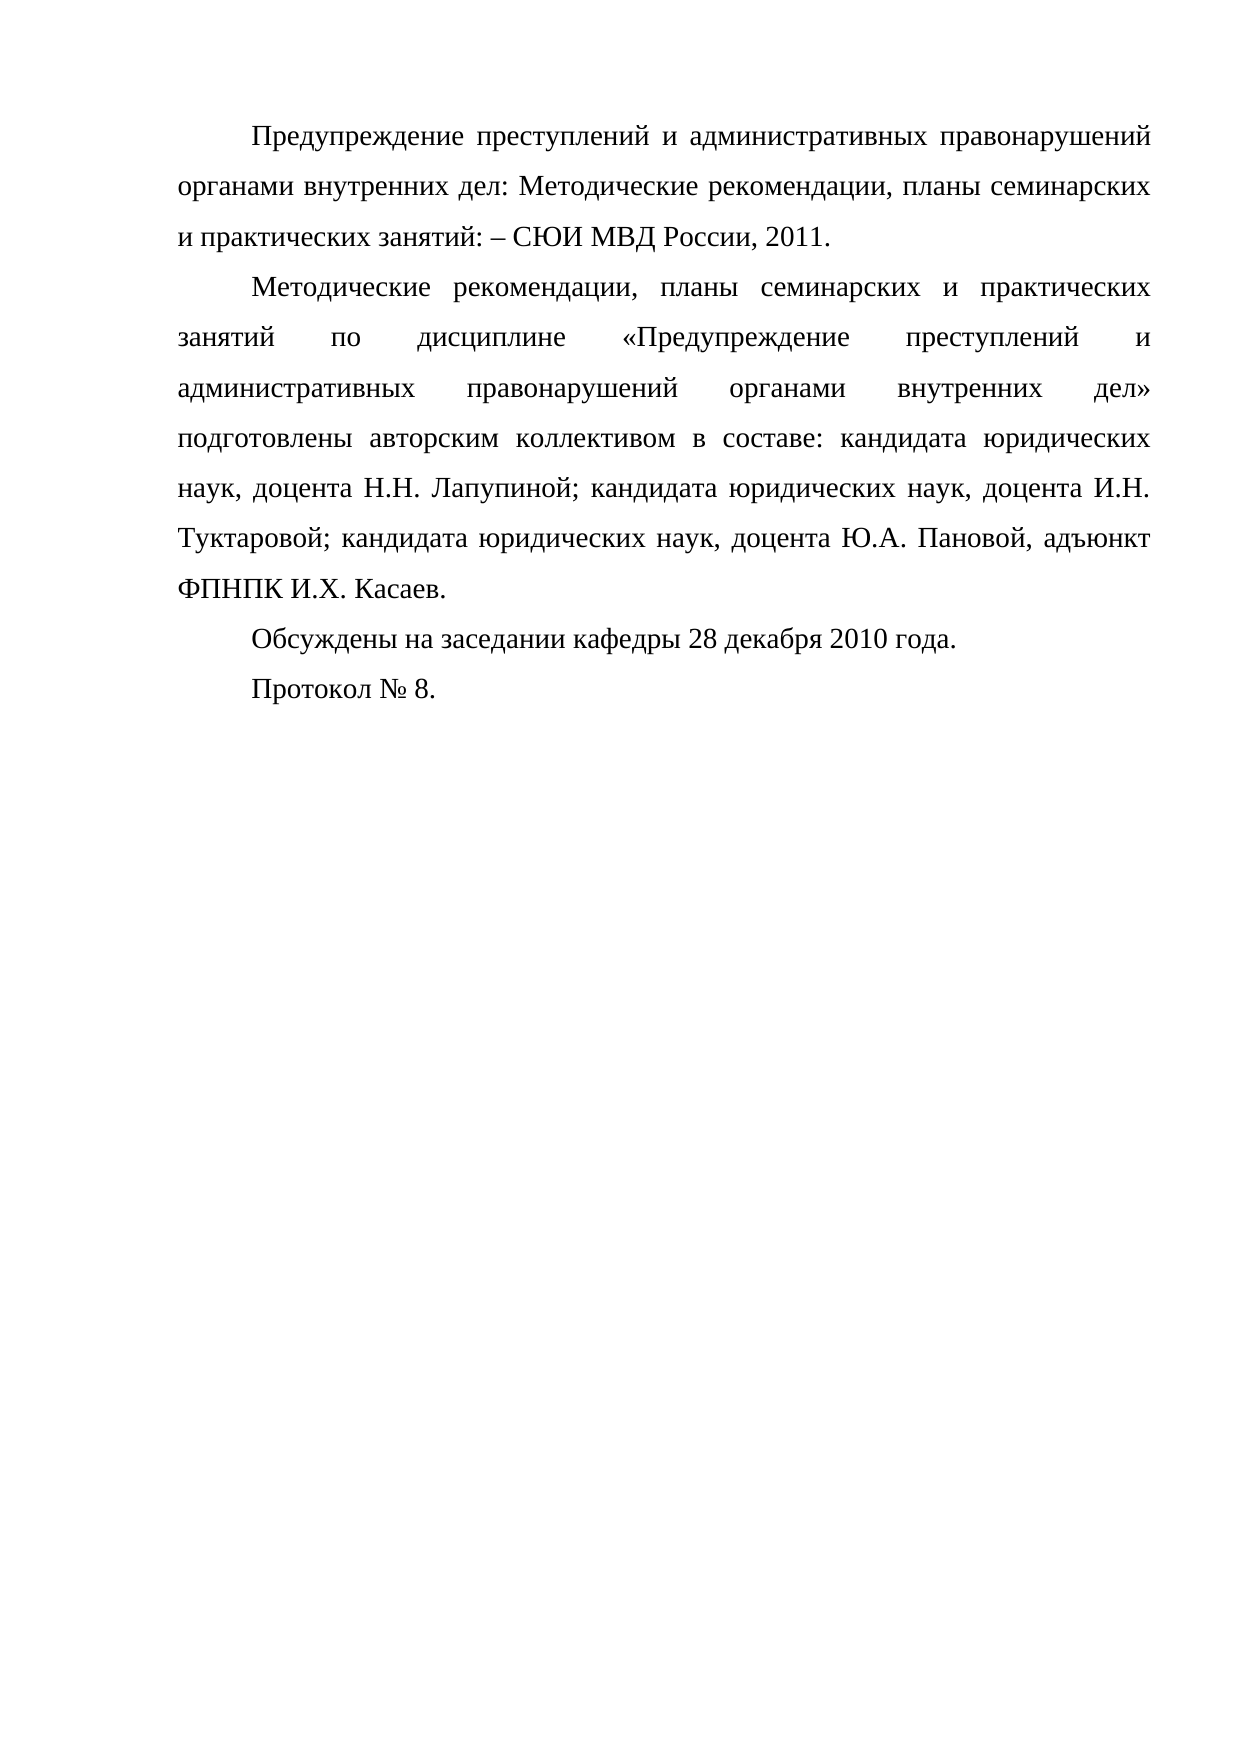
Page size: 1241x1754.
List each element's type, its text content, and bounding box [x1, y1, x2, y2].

text Обсуждены на заседании кафедры 28 декабря 2010 года. [177, 621, 1152, 655]
text Методические рекомендации, планы семинарских и практических занятий по дисциплине «Предупреждение преступлений и административных правонарушений органами внутренних дел» подготовлены авторским коллективом в составе: кандидата юридических наук, доцента Н.Н. Лапупиной; кандидата юридических наук, доцента И.Н. Туктаровой; кандидата юридических наук, доцента Ю.А. Пановой, адъюнкт ФПНПК И.Х. Касаев. [177, 269, 1152, 604]
text Предупреждение преступлений и административных правонарушений органами внутренних дел: Методические рекомендации, планы семинарских и практических занятий: – СЮИ МВД России, 2011. [177, 118, 1152, 252]
text Протокол № 8. [177, 672, 1152, 705]
